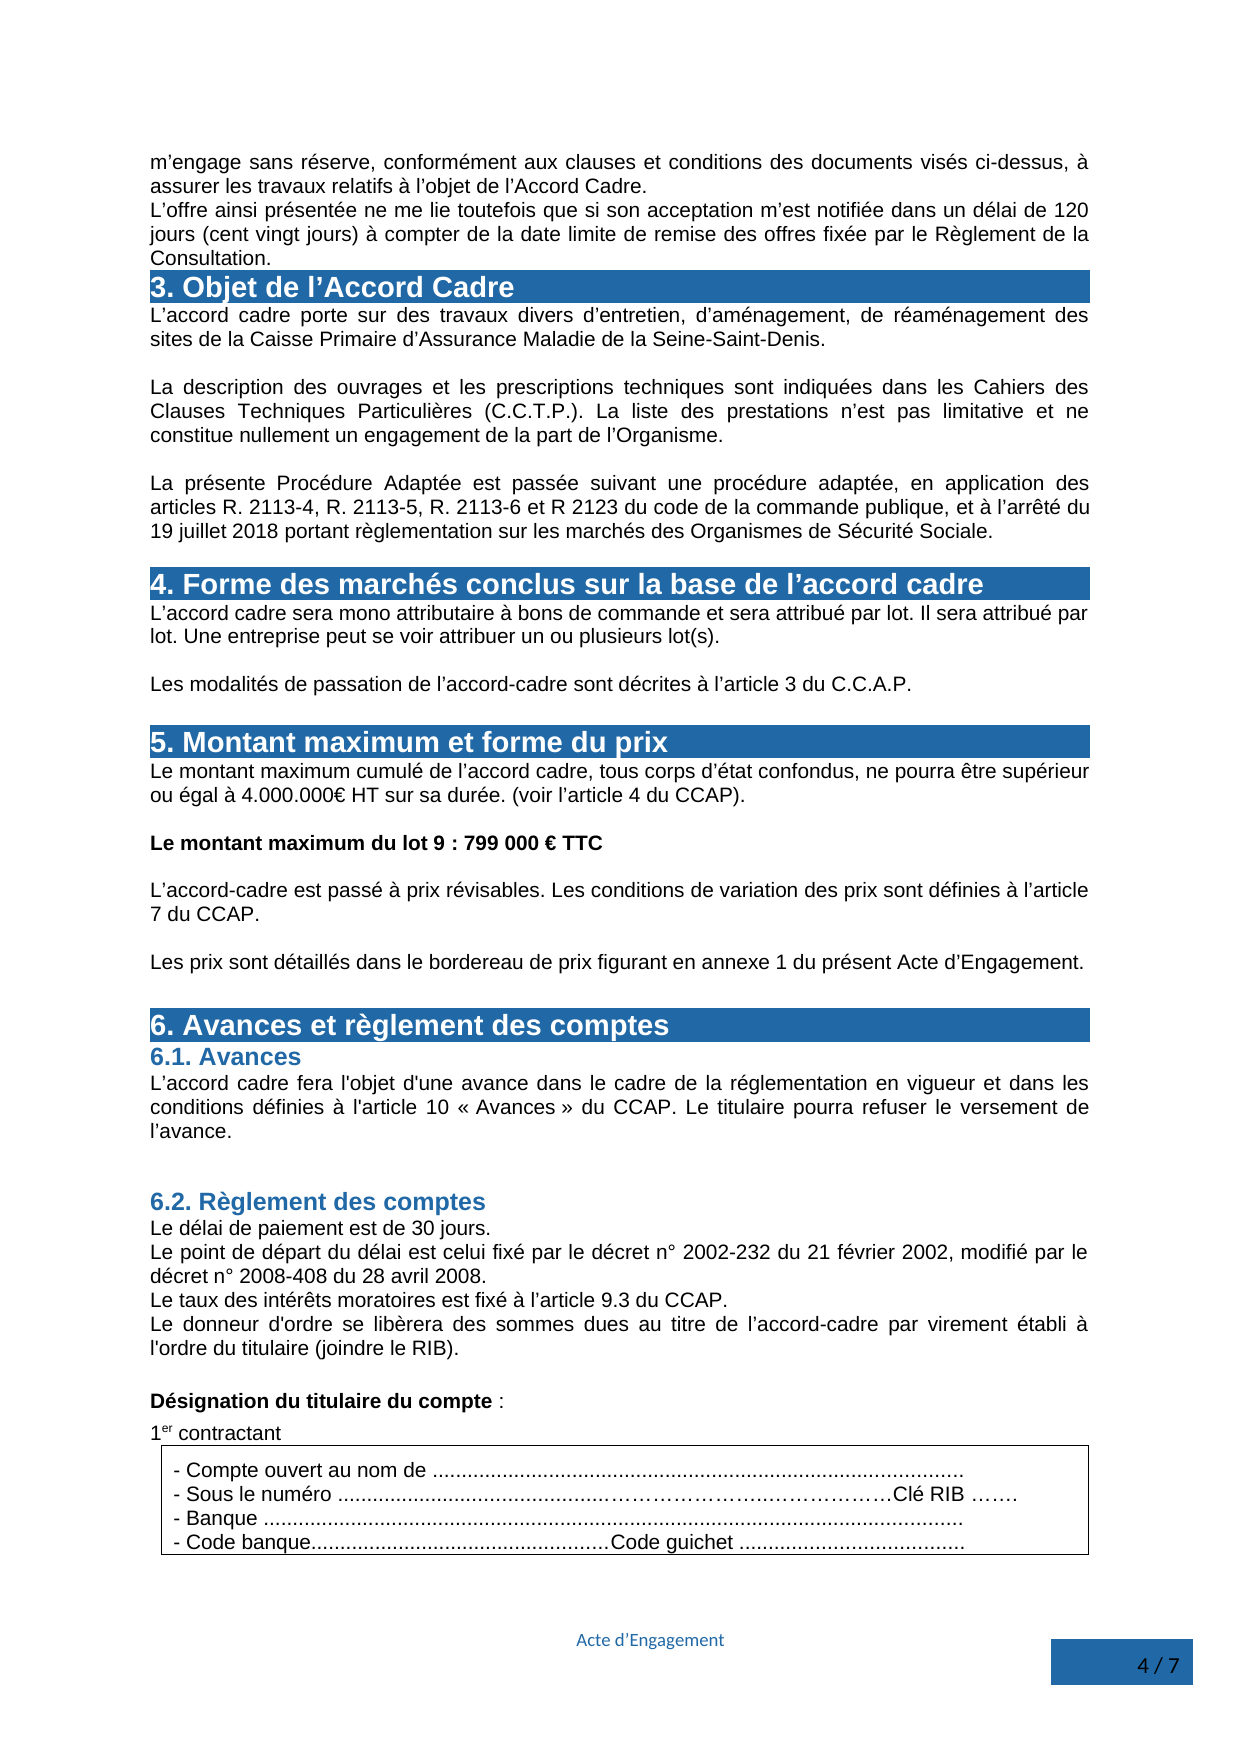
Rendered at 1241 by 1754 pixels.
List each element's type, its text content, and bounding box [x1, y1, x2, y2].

text Les modalités de passation de l’accord-cadre sont décrites à l’article 3 du C.C.A.P. [150, 672, 1090, 696]
subtitle 6. Avances et règlement des comptes [150, 1008, 1090, 1042]
subtitle 5. Montant maximum et forme du prix [150, 725, 1090, 758]
text Le montant maximum du lot 9 : 799 000 € TTC [150, 830, 1090, 854]
subtitle 4. Forme des marchés conclus sur la base de l’accord cadre [150, 567, 1090, 600]
text Le délai de paiement est de 30 jours. [150, 1216, 1090, 1240]
text Le taux des intérêts moratoires est fixé à l’article 9.3 du CCAP. [150, 1288, 1090, 1312]
subtitle 3. Objet de l’Accord Cadre [150, 270, 1090, 303]
text L’accord-cadre est passé à prix révisables. Les conditions de variation des prix sont définies à l’article 7 du CCAP. [150, 878, 1090, 926]
text La description des ouvrages et les prescriptions techniques sont indiquées dans les Cahiers des Clauses Techniques Particulières (C.C.T.P.). La liste des prestations n’est pas limitative et ne constitue nullement un engagement de la part de l’Organisme. [150, 375, 1090, 447]
text L’offre ainsi présentée ne me lie toutefois que si son acceptation m’est notifiée dans un délai de 120 jours (cent vingt jours) à compter de la date limite de remise des offres fixée par le Règlement de la Consultation. [150, 198, 1090, 270]
text Le donneur d'ordre se libèrera des sommes dues au titre de l’accord-cadre par virement établi à l'ordre du titulaire (joindre le RIB). [150, 1312, 1090, 1360]
text Désignation du titulaire du compte : [150, 1388, 1090, 1412]
subtitle 6.2. Règlement des comptes [150, 1187, 1090, 1216]
text Le montant maximum cumulé de l’accord cadre, tous corps d’état confondus, ne pourra être supérieur ou égal à 4.000.000€ HT sur sa durée. (voir l’article 4 du CCAP). [150, 758, 1090, 806]
text 1er contractant [150, 1421, 1090, 1445]
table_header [162, 1446, 1088, 1554]
text Le point de départ du délai est celui fixé par le décret n° 2002-232 du 21 février 2002, modifié par le décret n° 2008-408 du 28 avril 2008. [150, 1240, 1090, 1288]
text L’accord cadre fera l'objet d'une avance dans le cadre de la réglementation en vigueur et dans les conditions définies à l'article 10 « Avances » du CCAP. Le titulaire pourra refuser le versement de l’avance. [150, 1071, 1090, 1142]
text La présente Procédure Adaptée est passée suivant une procédure adaptée, en application des articles R. 2113-4, R. 2113-5, R. 2113-6 et R 2123 du code de la commande publique, et à l’arrêté du 19 juillet 2018 portant règlementation sur les marchés des Organismes de Sécurité Sociale. [150, 471, 1090, 543]
subtitle 6.1. Avances [150, 1042, 1090, 1071]
text Les prix sont détaillés dans le bordereau de prix figurant en annexe 1 du présent Acte d’Engagement. [150, 950, 1090, 974]
text L’accord cadre sera mono attributaire à bons de commande et sera attribué par lot. Il sera attribué par lot. Une entreprise peut se voir attribuer un ou plusieurs lot(s). [150, 600, 1090, 648]
text m’engage sans réserve, conformément aux clauses et conditions des documents visés ci-dessus, à assurer les travaux relatifs à l’objet de l’Accord Cadre. [150, 150, 1090, 198]
text L’accord cadre porte sur des travaux divers d’entretien, d’aménagement, de réaménagement des sites de la Caisse Primaire d’Assurance Maladie de la Seine-Saint-Denis. [150, 303, 1090, 351]
